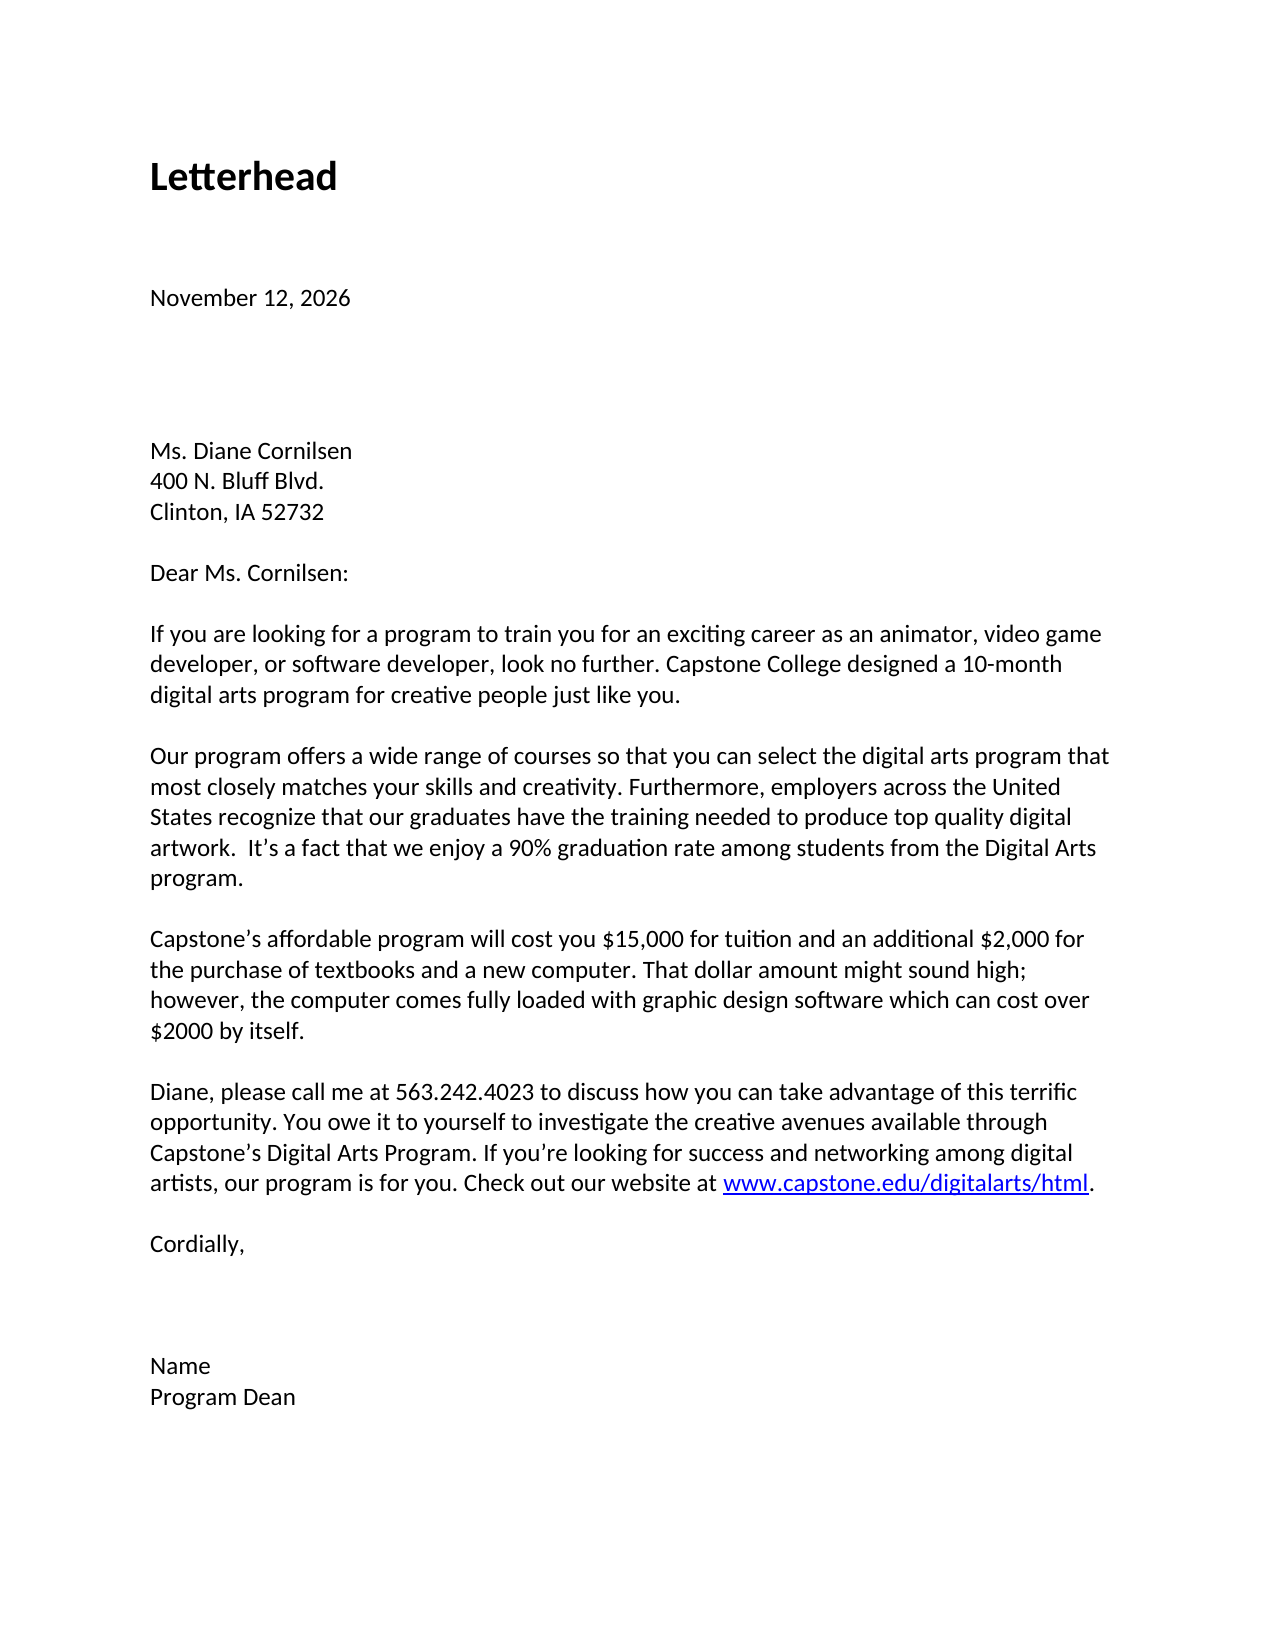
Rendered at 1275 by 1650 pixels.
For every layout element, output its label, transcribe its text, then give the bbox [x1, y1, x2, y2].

text Name [150, 1351, 1125, 1381]
text Clinton, IA 52732 [150, 496, 1125, 526]
text Cordially, [150, 1228, 1125, 1259]
text Ms. Diane Cornilsen [150, 435, 1125, 465]
text Letterhead [150, 150, 1125, 201]
text 400 N. Bluff Blvd. [150, 465, 1125, 496]
text Our program offers a wide range of courses so that you can select the digital arts program that most closely matches your skills and creativity. Furthermore, employers across the United States recognize that our graduates have the training needed to produce top quality digital artwork. It’s a fact that we enjoy a 90% graduation rate among students from the Digital Arts program. [150, 740, 1125, 893]
text September 29, 2013 [150, 282, 1125, 313]
text If you are looking for a program to train you for an exciting career as an animator, video game developer, or software developer, look no further. Capstone College designed a 10-month digital arts program for creative people just like you. [150, 618, 1125, 709]
text Program Dean [150, 1381, 1125, 1412]
text Diane, please call me at 563.242.4023 to discuss how you can take advantage of this terrific opportunity. You owe it to yourself to investigate the creative avenues available through Capstone’s Digital Arts Program. If you’re looking for success and networking among digital artists, our program is for you. Check out our website at www.capstone.edu/digitalarts/html. [150, 1076, 1125, 1198]
text Dear Ms. Cornilsen: [150, 557, 1125, 587]
text Capstone’s affordable program will cost you $15,000 for tuition and an additional $2,000 for the purchase of textbooks and a new computer. That dollar amount might sound high; however, the computer comes fully loaded with graphic design software which can cost over $2000 by itself. [150, 923, 1125, 1045]
